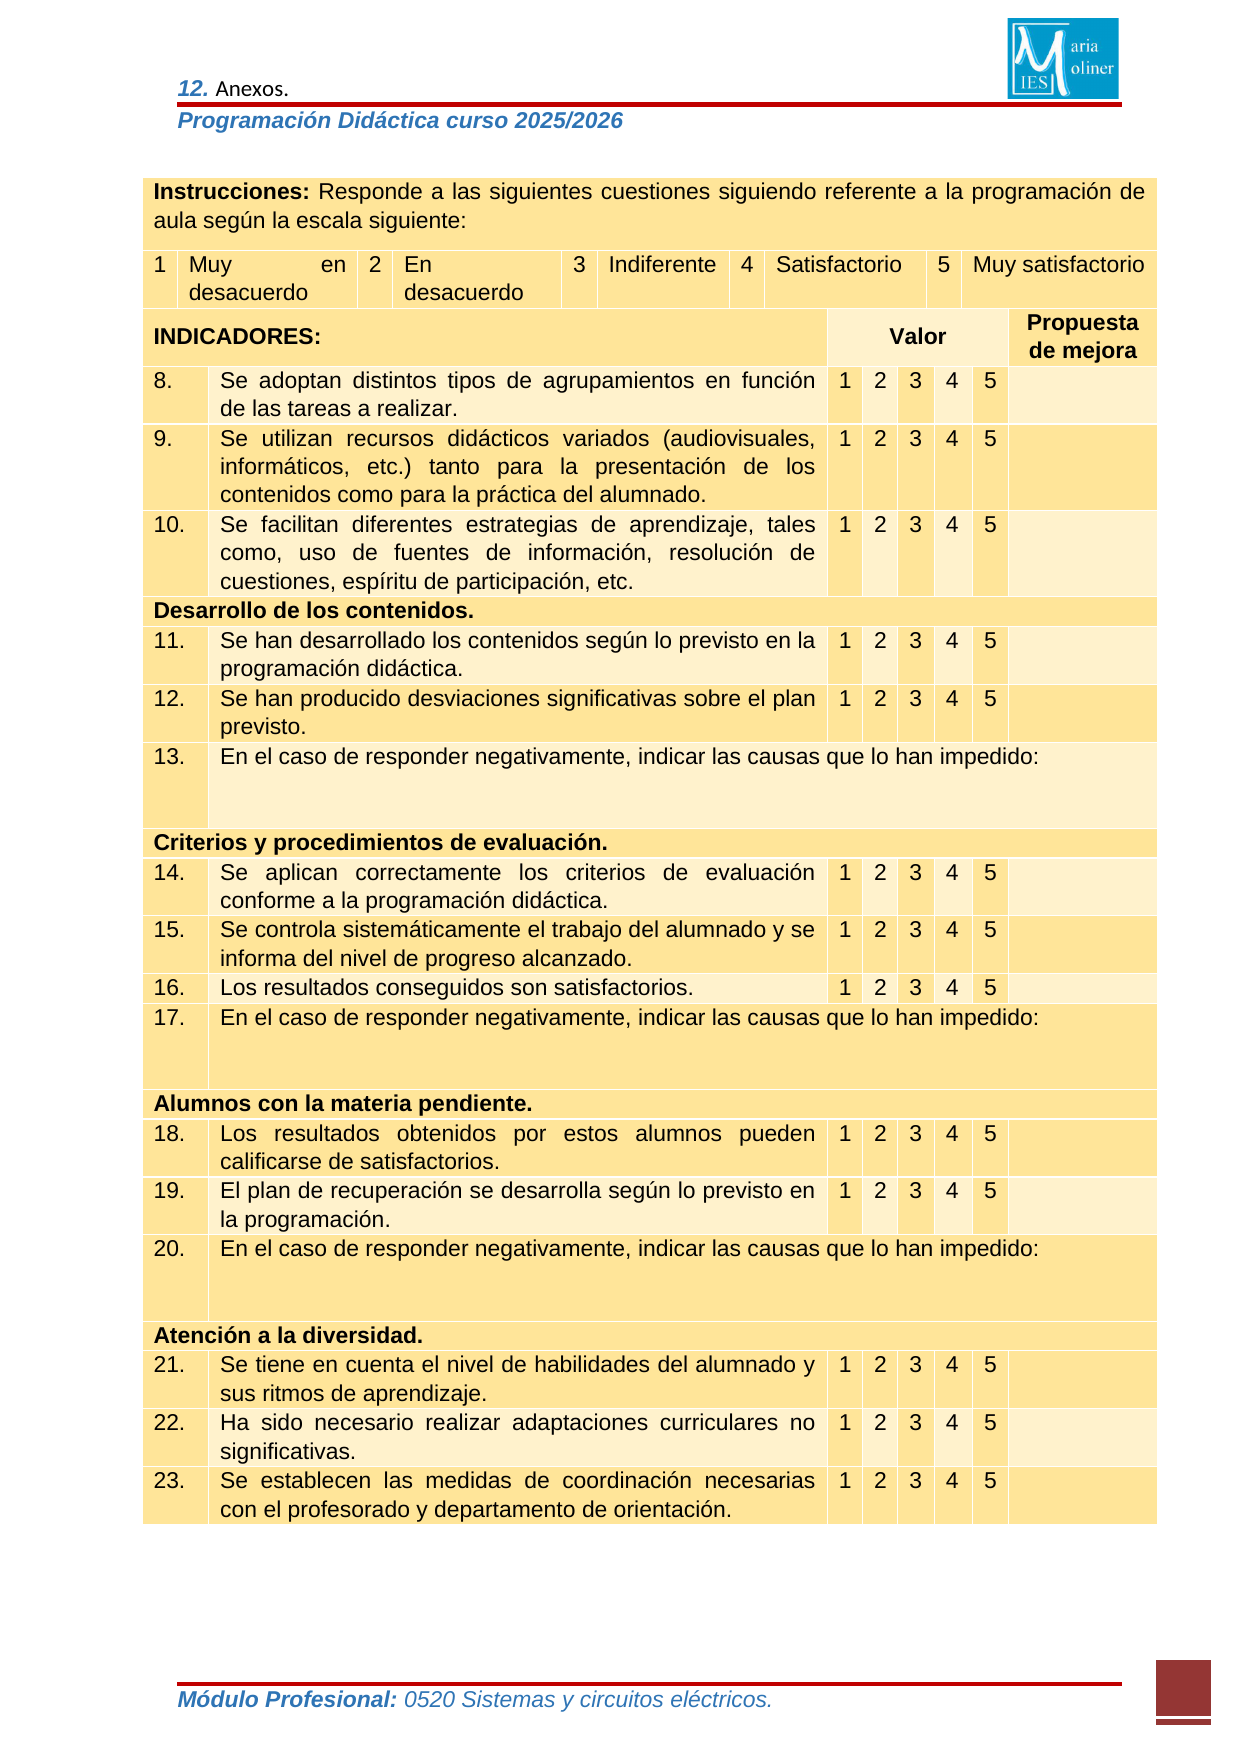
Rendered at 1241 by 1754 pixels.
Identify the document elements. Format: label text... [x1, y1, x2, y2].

table_cell 1 [828, 1351, 862, 1408]
table_cell 2 [863, 859, 897, 915]
table_cell Propuesta de mejora [1009, 309, 1157, 366]
table_cell 2 [863, 685, 897, 742]
table_cell 3 [898, 627, 934, 684]
table_cell 17. [143, 1004, 208, 1089]
table_cell Satisfactorio [765, 251, 926, 308]
table_cell 2 [863, 1351, 897, 1408]
table_cell 4 [935, 916, 972, 973]
table_cell 18. [143, 1120, 208, 1176]
table_cell 3 [562, 251, 597, 308]
table_cell 2 [863, 916, 897, 973]
table_cell 20. [143, 1235, 208, 1321]
table_cell 4 [935, 511, 972, 596]
table_cell [1009, 916, 1157, 973]
table_cell 5 [973, 916, 1008, 973]
table_cell Se adoptan distintos tipos de agrupamientos en función de las tareas a realizar. [209, 367, 827, 423]
table_cell 3 [898, 1178, 934, 1234]
table_cell 1 [828, 511, 862, 596]
table_cell 2 [863, 367, 897, 423]
table_header Instrucciones: Responde a las siguientes cuestiones siguiendo referente a la programación de aula según la escala siguiente: [143, 178, 1157, 250]
table_cell 2 [863, 425, 897, 510]
table_cell 5 [973, 974, 1008, 1003]
table_cell 4 [935, 1178, 972, 1234]
table_cell Los resultados conseguidos son satisfactorios. [209, 974, 827, 1003]
table_cell En desacuerdo [393, 251, 561, 308]
table_cell 2 [863, 1467, 897, 1524]
table_cell Se tiene en cuenta el nivel de habilidades del alumnado y sus ritmos de aprendizaje. [209, 1351, 827, 1408]
table_cell 8. [143, 367, 208, 423]
table_cell 3 [898, 916, 934, 973]
table_cell En el caso de responder negativamente, indicar las causas que lo han impedido: [209, 1235, 1157, 1321]
table_cell 1 [828, 859, 862, 915]
table_cell Los resultados obtenidos por estos alumnos pueden calificarse de satisfactorios. [209, 1120, 827, 1176]
table_cell Se aplican correctamente los criterios de evaluación conforme a la programación didáctica. [209, 859, 827, 915]
table_cell Muy en desacuerdo [178, 251, 357, 308]
table_cell 5 [973, 1351, 1008, 1408]
table_cell [1009, 425, 1157, 510]
table_cell [1009, 1467, 1157, 1524]
table_cell 4 [935, 685, 972, 742]
table_cell Ha sido necesario realizar adaptaciones curriculares no significativas. [209, 1409, 827, 1466]
table_cell 1 [828, 367, 862, 423]
table_cell [1009, 627, 1157, 684]
table_cell Desarrollo de los contenidos. [143, 597, 1157, 626]
table_cell INDICADORES: [143, 309, 827, 366]
table_cell 5 [973, 685, 1008, 742]
table_cell 4 [935, 627, 972, 684]
table_cell 3 [898, 685, 934, 742]
table_cell 5 [973, 1178, 1008, 1234]
table_cell Muy satisfactorio [962, 251, 1157, 308]
table_cell 4 [730, 251, 764, 308]
table_cell 3 [898, 367, 934, 423]
table_cell 3 [898, 511, 934, 596]
table_cell 1 [828, 916, 862, 973]
table_cell Se han producido desviaciones significativas sobre el plan previsto. [209, 685, 827, 742]
picture [1013, 24, 1070, 96]
table_cell [1009, 859, 1157, 915]
table_cell Atención a la diversidad. [143, 1322, 1157, 1350]
table_cell 1 [828, 1409, 862, 1466]
table_cell 1 [143, 251, 177, 308]
table_cell 5 [973, 1467, 1008, 1524]
table_cell 10. [143, 511, 208, 596]
table_cell 4 [935, 1467, 972, 1524]
table_cell 3 [898, 425, 934, 510]
table_cell 14. [143, 859, 208, 915]
table_cell 4 [935, 974, 972, 1003]
table_cell 4 [935, 425, 972, 510]
table_cell 1 [828, 974, 862, 1003]
table_cell 4 [935, 1409, 972, 1466]
table_cell Criterios y procedimientos de evaluación. [143, 829, 1157, 857]
table_cell 21. [143, 1351, 208, 1408]
table_cell 5 [973, 367, 1008, 423]
table_cell 2 [358, 251, 392, 308]
table_cell Valor [828, 309, 1008, 366]
table_cell Indiferente [598, 251, 729, 308]
table_cell 5 [973, 511, 1008, 596]
table_cell 5 [973, 425, 1008, 510]
table_cell 9. [143, 425, 208, 510]
table_cell [1009, 974, 1157, 1003]
table_cell 16. [143, 974, 208, 1003]
table_cell 1 [828, 1178, 862, 1234]
table_cell 4 [935, 859, 972, 915]
table_cell [1009, 1120, 1157, 1176]
table_cell 5 [973, 627, 1008, 684]
table_cell [1009, 511, 1157, 596]
table_cell [1009, 1351, 1157, 1408]
table_cell [1009, 367, 1157, 423]
table_cell 3 [898, 859, 934, 915]
table_cell En el caso de responder negativamente, indicar las causas que lo han impedido: [209, 743, 1157, 828]
table_cell 1 [828, 627, 862, 684]
table_cell 1 [828, 1120, 862, 1176]
table_cell 2 [863, 627, 897, 684]
table_cell 4 [935, 1351, 972, 1408]
table_cell Se controla sistemáticamente el trabajo del alumnado y se informa del nivel de progreso alcanzado. [209, 916, 827, 973]
picture [1091, 45, 1098, 51]
table_cell 2 [863, 511, 897, 596]
table_cell 12. [143, 685, 208, 742]
table_cell 5 [927, 251, 961, 308]
table_cell 1 [828, 685, 862, 742]
table_cell 13. [143, 743, 208, 828]
table_cell 3 [898, 1120, 934, 1176]
table_cell Se establecen las medidas de coordinación necesarias con el profesorado y departamento de orientación. [209, 1467, 827, 1524]
table_cell 15. [143, 916, 208, 973]
table_cell 5 [973, 859, 1008, 915]
table_cell 3 [898, 974, 934, 1003]
table_cell [1009, 685, 1157, 742]
table_cell En el caso de responder negativamente, indicar las causas que lo han impedido: [209, 1004, 1157, 1089]
table_cell Se han desarrollado los contenidos según lo previsto en la programación didáctica. [209, 627, 827, 684]
table_cell 23. [143, 1467, 208, 1524]
table_cell 2 [863, 1120, 897, 1176]
table_cell Se utilizan recursos didácticos variados (audiovisuales, informáticos, etc.) tanto para la presentación de los contenidos como para la práctica del alumnado. [209, 425, 827, 510]
table_cell 4 [935, 367, 972, 423]
table_cell 1 [828, 1467, 862, 1524]
table_cell 2 [863, 1178, 897, 1234]
table_cell 5 [973, 1120, 1008, 1176]
table_cell 11. [143, 627, 208, 684]
table_cell 1 [828, 425, 862, 510]
table_cell [1009, 1178, 1157, 1234]
table_cell 3 [898, 1467, 934, 1524]
table_cell El plan de recuperación se desarrolla según lo previsto en la programación. [209, 1178, 827, 1234]
table_cell Alumnos con la materia pendiente. [143, 1090, 1157, 1118]
table_cell 22. [143, 1409, 208, 1466]
table_cell 3 [898, 1351, 934, 1408]
table_cell Se facilitan diferentes estrategias de aprendizaje, tales como, uso de fuentes de información, resolución de cuestiones, espíritu de participación, etc. [209, 511, 827, 596]
table_cell 19. [143, 1178, 208, 1234]
table_cell 3 [898, 1409, 934, 1466]
table_cell [1009, 1409, 1157, 1466]
table_cell 5 [973, 1409, 1008, 1466]
table_cell 2 [863, 974, 897, 1003]
table_cell 4 [935, 1120, 972, 1176]
table_cell 2 [863, 1409, 897, 1466]
picture [1092, 66, 1098, 73]
